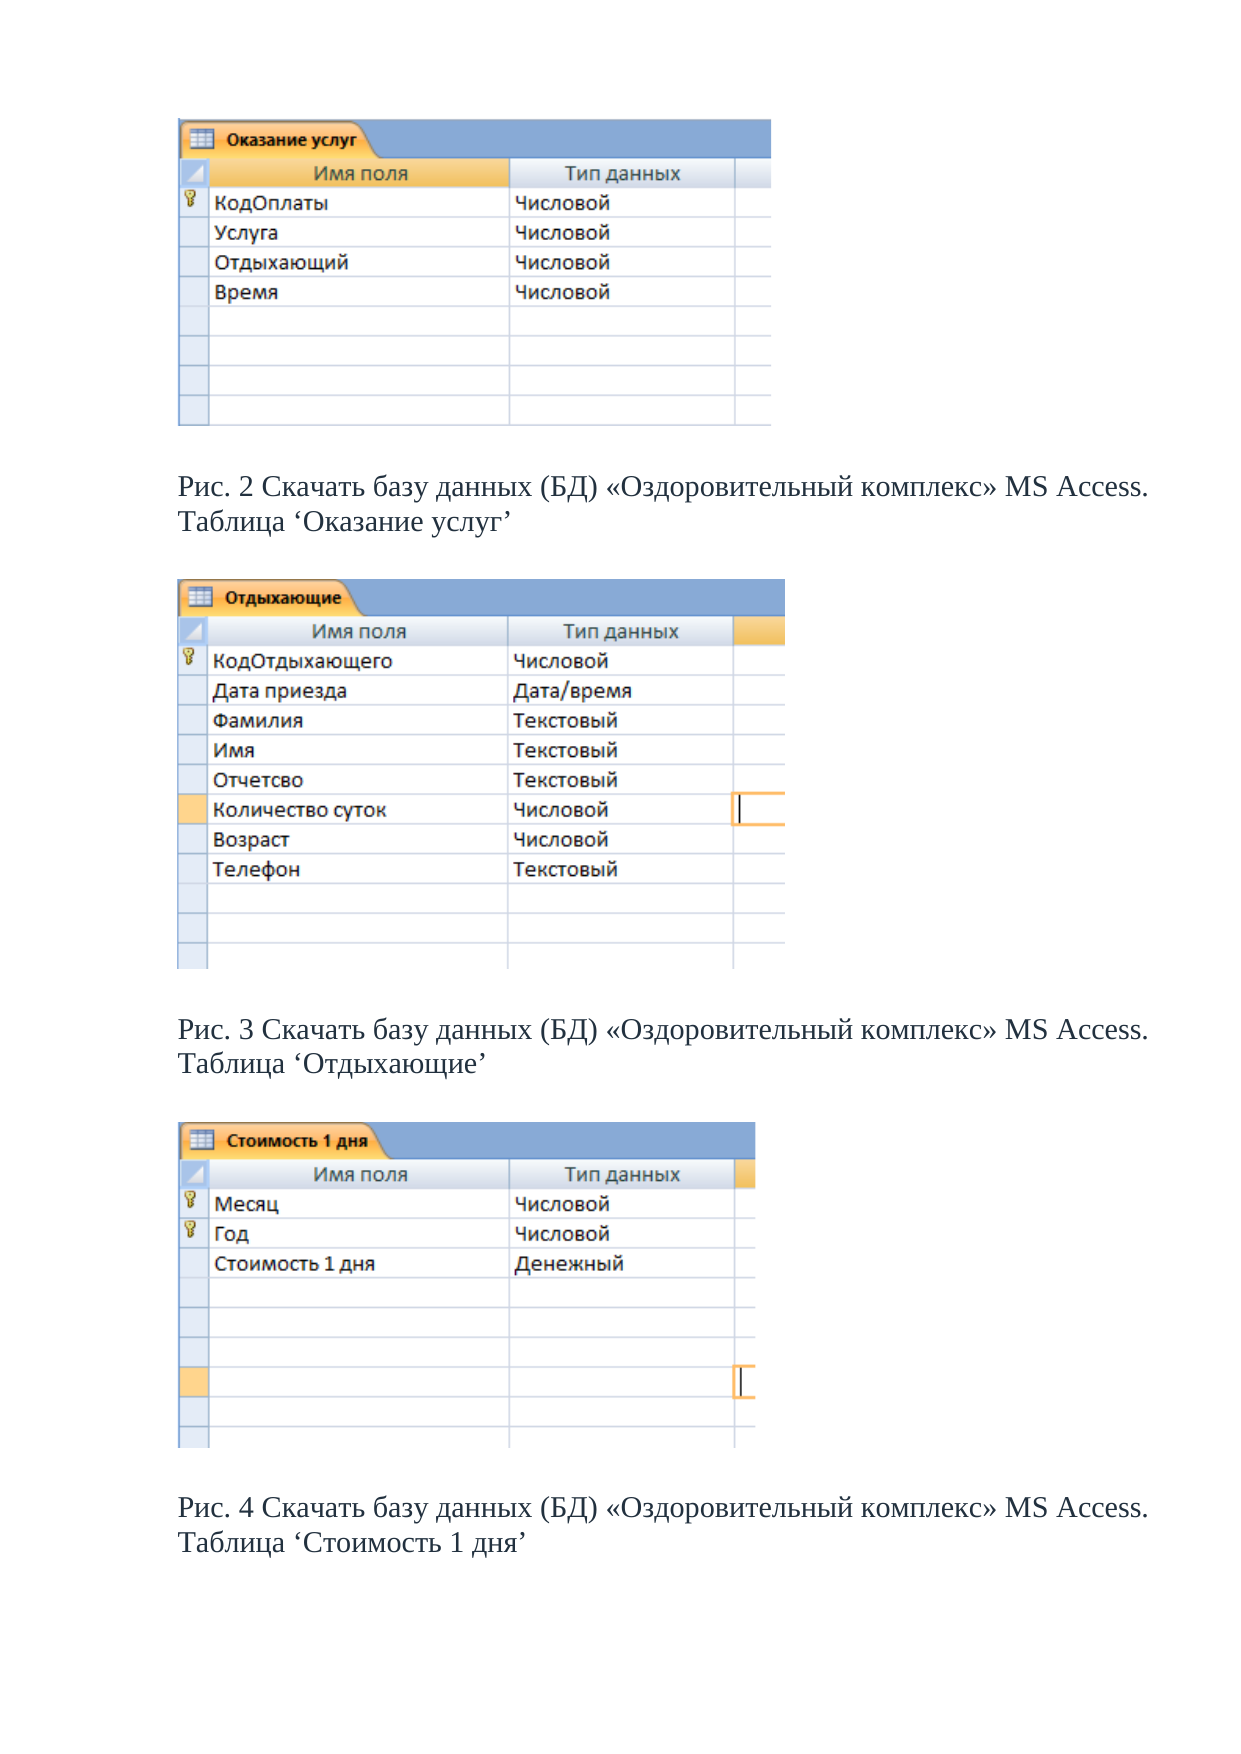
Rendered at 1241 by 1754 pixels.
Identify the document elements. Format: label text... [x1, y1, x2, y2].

text Рис. 3 Скачать базу данных (БД) «Оздоровительный комплекс» MS Access. Таблица ‘Отдыхающие’ [177, 1011, 1152, 1080]
picture [177, 579, 785, 969]
picture [177, 118, 772, 426]
text Рис. 4 Скачать базу данных (БД) «Оздоровительный комплекс» MS Access. Таблица ‘Стоимость 1 дня’ [177, 1489, 1152, 1559]
picture [177, 1122, 756, 1448]
text Рис. 2 Скачать базу данных (БД) «Оздоровительный комплекс» MS Access. Таблица ‘Оказание услуг’ [177, 468, 1152, 537]
